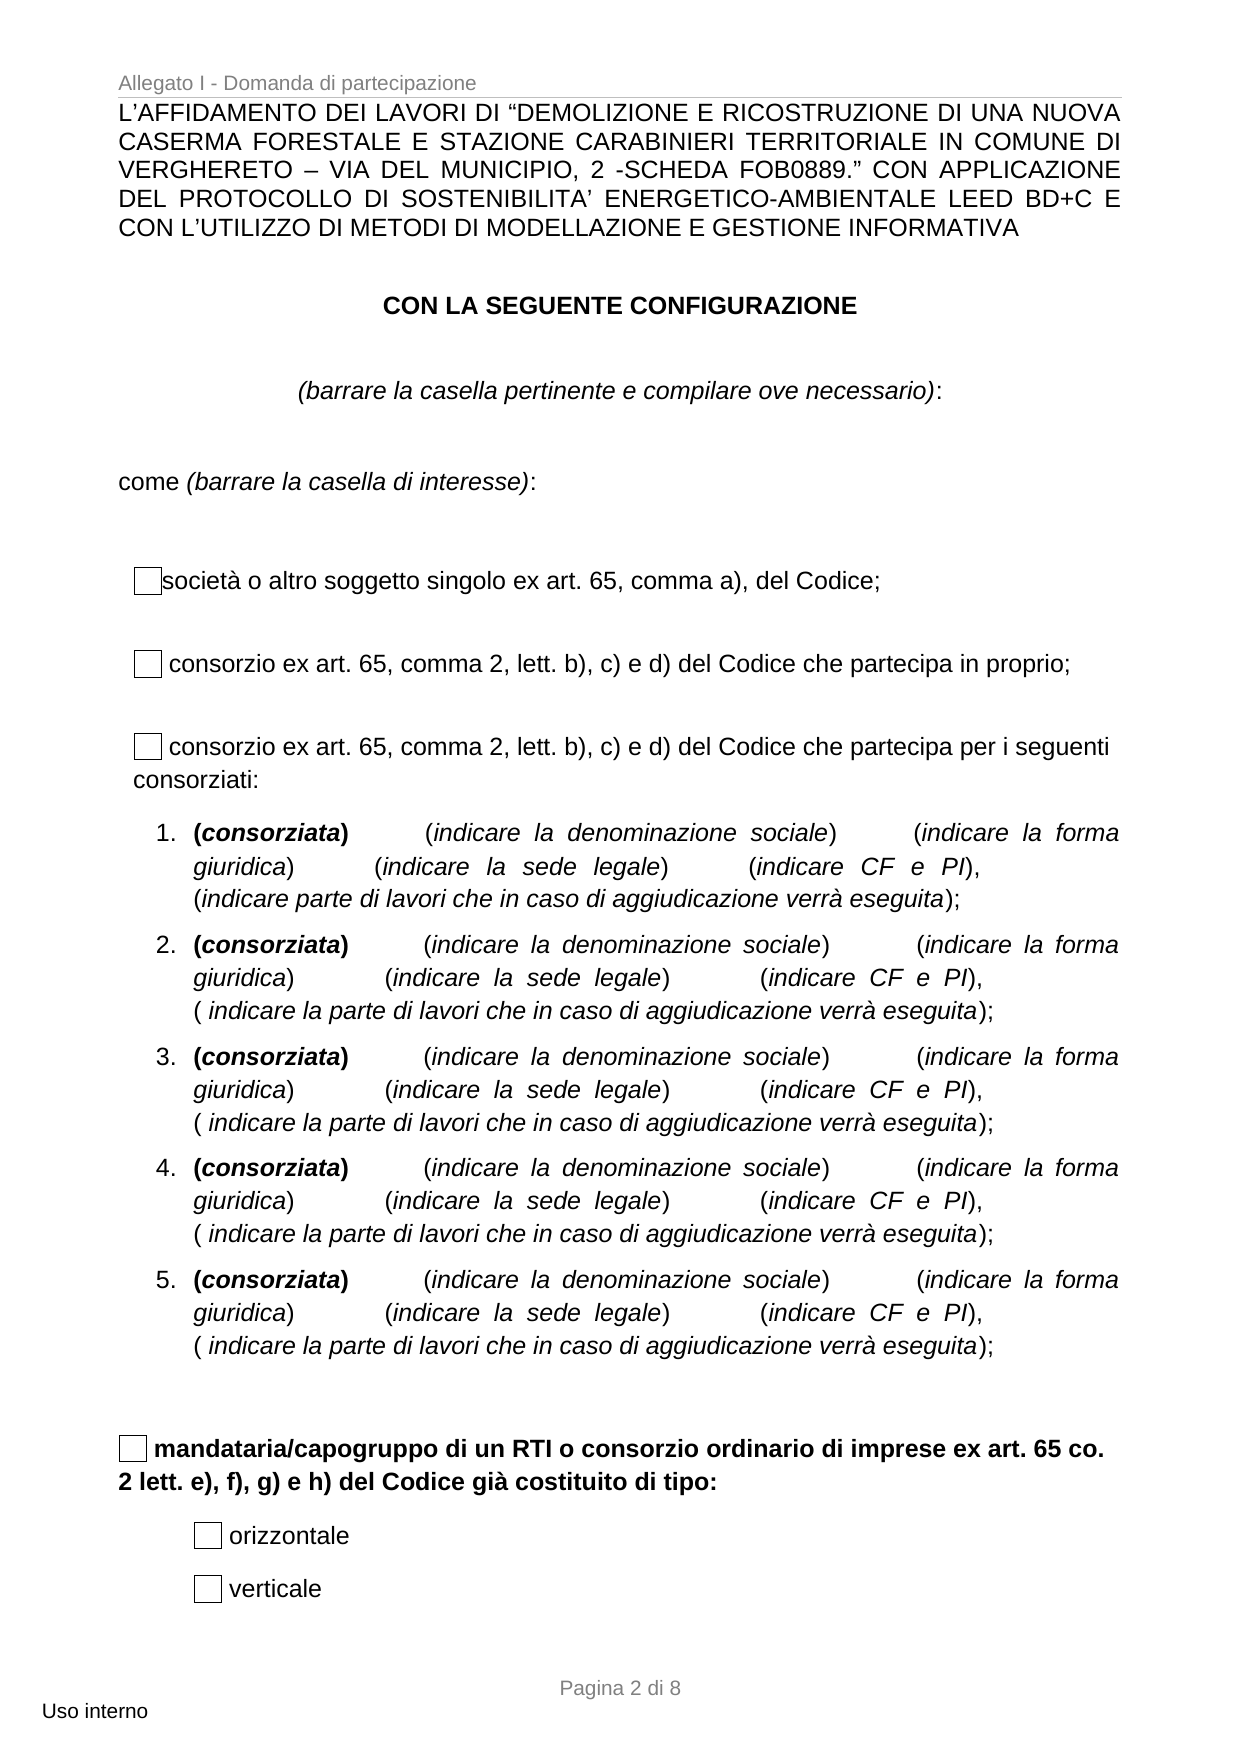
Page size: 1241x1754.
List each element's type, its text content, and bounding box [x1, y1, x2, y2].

list verticale [193, 1574, 1122, 1603]
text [118, 98, 1122, 242]
list (consorziata) (indicare la denominazione sociale) (indicare la forma giuridica) (indicare la sede legale) (indicare CF e PI), ( indicare la parte di lavori che in caso di aggiudicazione verrà eseguita); [156, 1153, 1122, 1248]
list consorzio ex art. 65, comma 2, lett. b), c) e d) del Codice che partecipa in proprio; [133, 649, 1122, 678]
list (consorziata) (indicare la denominazione sociale) (indicare la forma giuridica) (indicare la sede legale) (indicare CF e PI), ( indicare la parte di lavori che in caso di aggiudicazione verrà eseguita); [156, 1265, 1122, 1359]
text CON LA SEGUENTE CONFIGURAZIONE [118, 291, 1122, 320]
list orizzontale [193, 1521, 1122, 1549]
list (consorziata) (indicare la denominazione sociale) (indicare la forma giuridica) (indicare la sede legale) (indicare CF e PI), (indicare parte di lavori che in caso di aggiudicazione verrà eseguita); [156, 818, 1122, 913]
list mandataria/capogruppo di un RTI o consorzio ordinario di imprese ex art. 65 co. 2 lett. e), f), g) e h) del Codice già costituito di tipo: [118, 1434, 1122, 1496]
text come (barrare la casella di interesse): [118, 467, 1122, 496]
text (barrare la casella pertinente e compilare ove necessario): [118, 376, 1122, 405]
list (consorziata) (indicare la denominazione sociale) (indicare la forma giuridica) (indicare la sede legale) (indicare CF e PI), ( indicare la parte di lavori che in caso di aggiudicazione verrà eseguita); [156, 930, 1122, 1025]
list consorzio ex art. 65, comma 2, lett. b), c) e d) del Codice che partecipa per i seguenti consorziati: [133, 732, 1122, 793]
list società o altro soggetto singolo ex art. 65, comma a), del Codice; [133, 566, 1122, 595]
list (consorziata) (indicare la denominazione sociale) (indicare la forma giuridica) (indicare la sede legale) (indicare CF e PI), ( indicare la parte di lavori che in caso di aggiudicazione verrà eseguita); [156, 1042, 1122, 1136]
